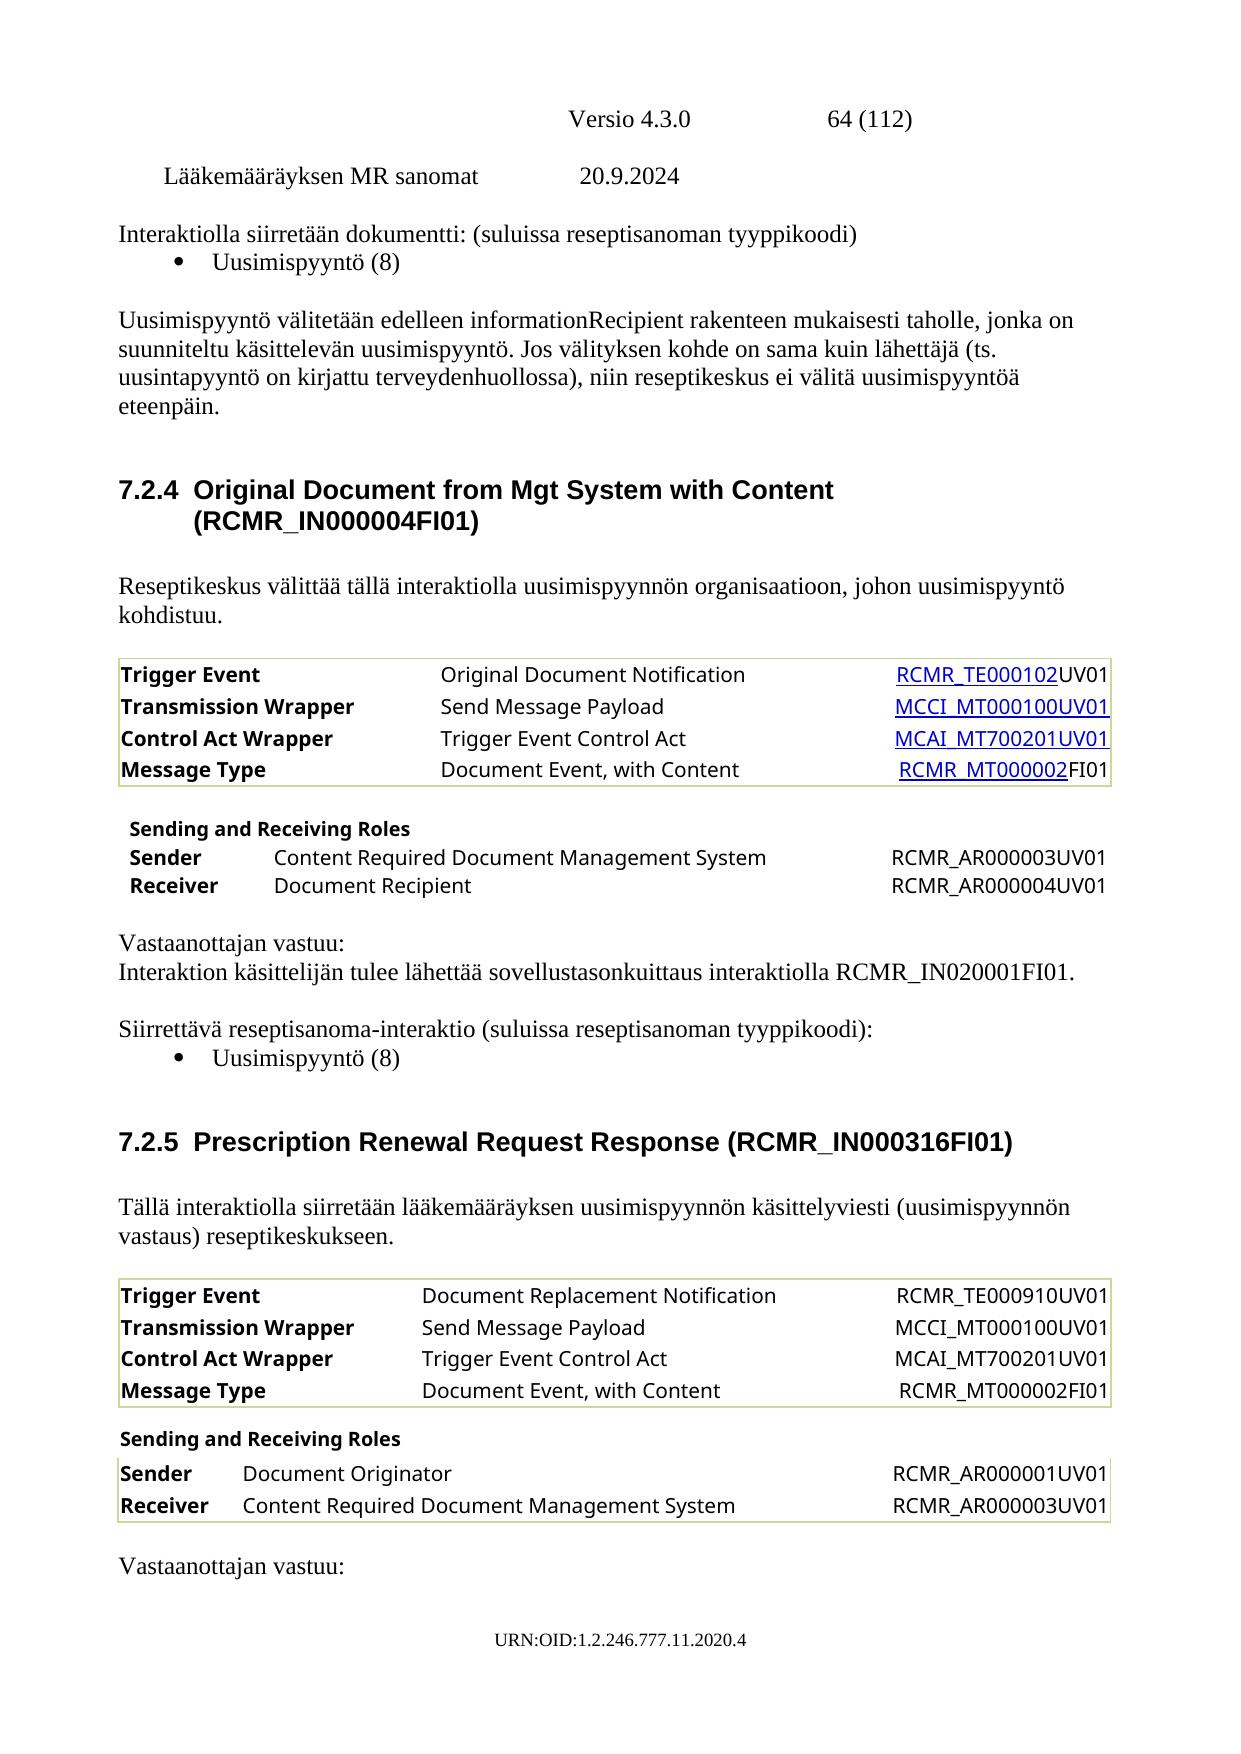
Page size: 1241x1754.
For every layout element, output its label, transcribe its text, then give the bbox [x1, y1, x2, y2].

text Vastaanottajan vastuu: [118, 1551, 1122, 1580]
subtitle Original Document from Mgt System with Content (RCMR_IN000004FI01) [118, 474, 1122, 536]
text Interaktiolla siirretään dokumentti: (suluissa reseptisanoman tyyppikoodi) [118, 219, 1122, 247]
list Uusimispyyntö (8) [174, 247, 1122, 276]
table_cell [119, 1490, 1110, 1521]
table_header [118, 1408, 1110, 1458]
text Tällä interaktiolla siirretään lääkemääräyksen uusimispyynnön käsittelyviesti (uusimispyynnön vastaus) reseptikeskukseen. [118, 1192, 1122, 1249]
text Vastaanottajan vastuu: [118, 928, 1122, 957]
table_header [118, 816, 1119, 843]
text Reseptikeskus välittää tällä interaktiolla uusimispyynnön organisaatioon, johon uusimispyyntö kohdistuu. [118, 571, 1122, 629]
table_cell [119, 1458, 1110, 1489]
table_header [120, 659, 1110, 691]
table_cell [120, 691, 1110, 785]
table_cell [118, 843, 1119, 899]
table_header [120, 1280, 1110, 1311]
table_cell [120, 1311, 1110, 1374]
text Uusimispyyntö välitetään edelleen informationRecipient rakenteen mukaisesti taholle, jonka on suunniteltu käsittelevän uusimispyyntö. Jos välityksen kohde on sama kuin lähettäjä (ts. uusintapyyntö on kirjattu terveydenhuollossa), niin reseptikeskus ei välitä uusimispyyntöä eteenpäin. [118, 305, 1122, 420]
text Interaktion käsittelijän tulee lähettää sovellustasonkuittaus interaktiolla RCMR_IN020001FI01. [118, 957, 1122, 986]
subtitle Prescription Renewal Request Response (RCMR_IN000316FI01) [118, 1126, 1122, 1157]
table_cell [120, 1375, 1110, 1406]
list Uusimispyyntö (8) [174, 1043, 1122, 1072]
text Siirrettävä reseptisanoma-interaktio (suluissa reseptisanoman tyyppikoodi): [118, 1014, 1122, 1043]
